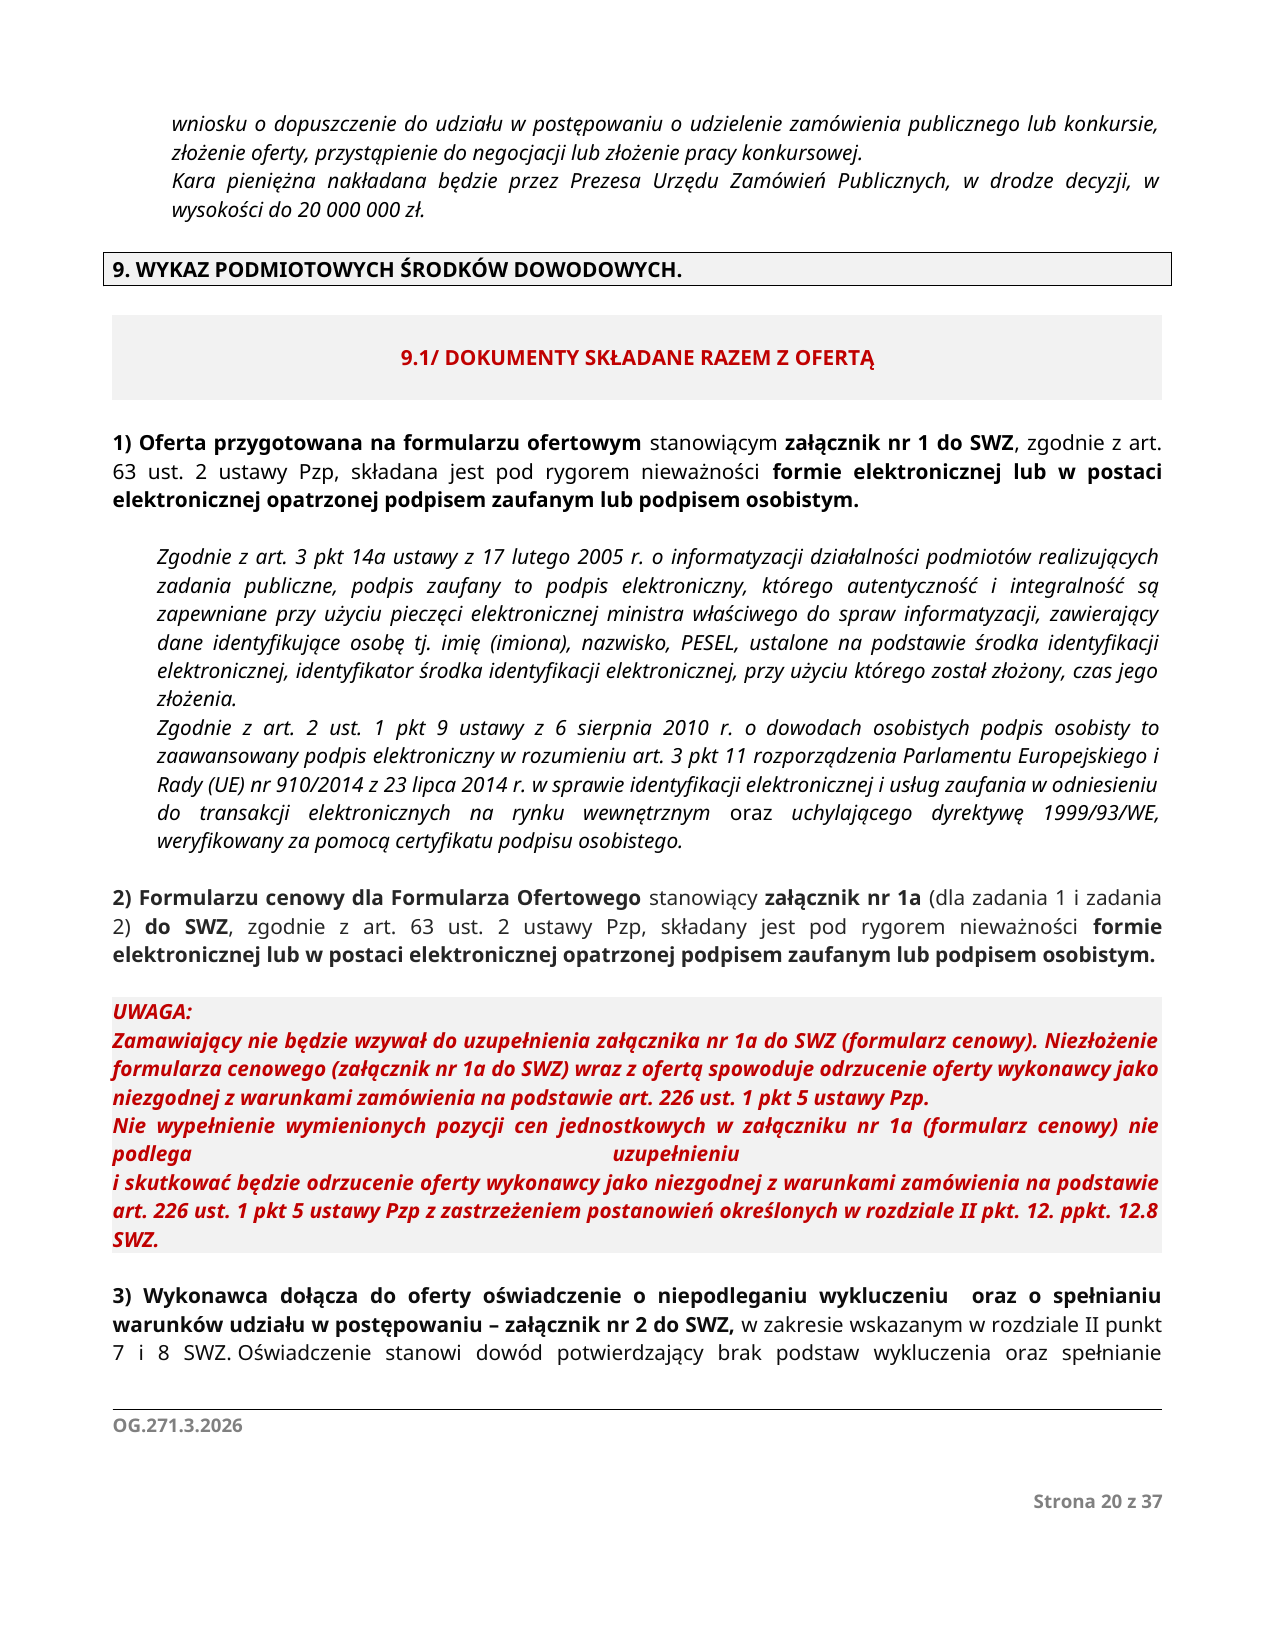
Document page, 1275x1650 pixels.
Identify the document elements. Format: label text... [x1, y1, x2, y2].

text 9.1/ DOKUMENTY SKŁADANE RAZEM Z OFERTĄ [112, 343, 1162, 372]
text Zamawiający nie będzie wzywał do uzupełnienia załącznika nr 1a do SWZ (formularz cenowy). Niezłożenie formularza cenowego (załącznik nr 1a do SWZ) wraz z ofertą spowoduje odrzucenie oferty wykonawcy jako niezgodnej z warunkami zamówienia na podstawie art. 226 ust. 1 pkt 5 ustawy Pzp. [112, 1026, 1162, 1111]
text Kara pieniężna nakładana będzie przez Prezesa Urzędu Zamówień Publicznych, w drodze decyzji, w wysokości do 20 000 000 zł. [172, 166, 1162, 223]
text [172, 109, 1162, 166]
text Zgodnie z art. 3 pkt 14a ustawy z 17 lutego 2005 r. o informatyzacji działalności podmiotów realizujących zadania publiczne, podpis zaufany to podpis elektroniczny, którego autentyczność i integralność są zapewniane przy użyciu pieczęci elektronicznej ministra właściwego do spraw informatyzacji, zawierający dane identyfikujące osobę tj. imię (imiona), nazwisko, PESEL, ustalone na podstawie środka identyfikacji elektronicznej, identyfikator środka identyfikacji elektronicznej, przy użyciu którego został złożony, czas jego złożenia. [157, 542, 1162, 713]
text 1) Oferta przygotowana na formularzu ofertowym stanowiącym załącznik nr 1 do SWZ, zgodnie z art. 63 ust. 2 ustawy Pzp, składana jest pod rygorem nieważności formie elektronicznej lub w postaci elektronicznej opatrzonej podpisem zaufanym lub podpisem osobistym. [112, 428, 1162, 514]
text Zgodnie z art. 2 ust. 1 pkt 9 ustawy z 6 sierpnia 2010 r. o dowodach osobistych podpis osobisty to zaawansowany podpis elektroniczny w rozumieniu art. 3 pkt 11 rozporządzenia Parlamentu Europejskiego i Rady (UE) nr 910/2014 z 23 lipca 2014 r. w sprawie identyfikacji elektronicznej i usług zaufania w odniesieniu do transakcji elektronicznych na rynku wewnętrznym oraz uchylającego dyrektywę 1999/93/WE, weryfikowany za pomocą certyfikatu podpisu osobistego. [157, 713, 1162, 855]
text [112, 1282, 1162, 1367]
text Nie wypełnienie wymienionych pozycji cen jednostkowych w załączniku nr 1a (formularz cenowy) nie podlega uzupełnieniu i skutkować będzie odrzucenie oferty wykonawcy jako niezgodnej z warunkami zamówienia na podstawie art. 226 ust. 1 pkt 5 ustawy Pzp z zastrzeżeniem postanowień określonych w rozdziale II pkt. 12. ppkt. 12.8 SWZ. [112, 1111, 1162, 1253]
text 9. WYKAZ PODMIOTOWYCH ŚRODKÓW DOWODOWYCH. [104, 253, 1171, 285]
text 2) Formularzu cenowy dla Formularza Ofertowego stanowiący załącznik nr 1a (dla zadania 1 i zadania 2) do SWZ, zgodnie z art. 63 ust. 2 ustawy Pzp, składany jest pod rygorem nieważności formie elektronicznej lub w postaci elektronicznej opatrzonej podpisem zaufanym lub podpisem osobistym. [112, 883, 1162, 969]
text UWAGA: [112, 997, 1162, 1026]
